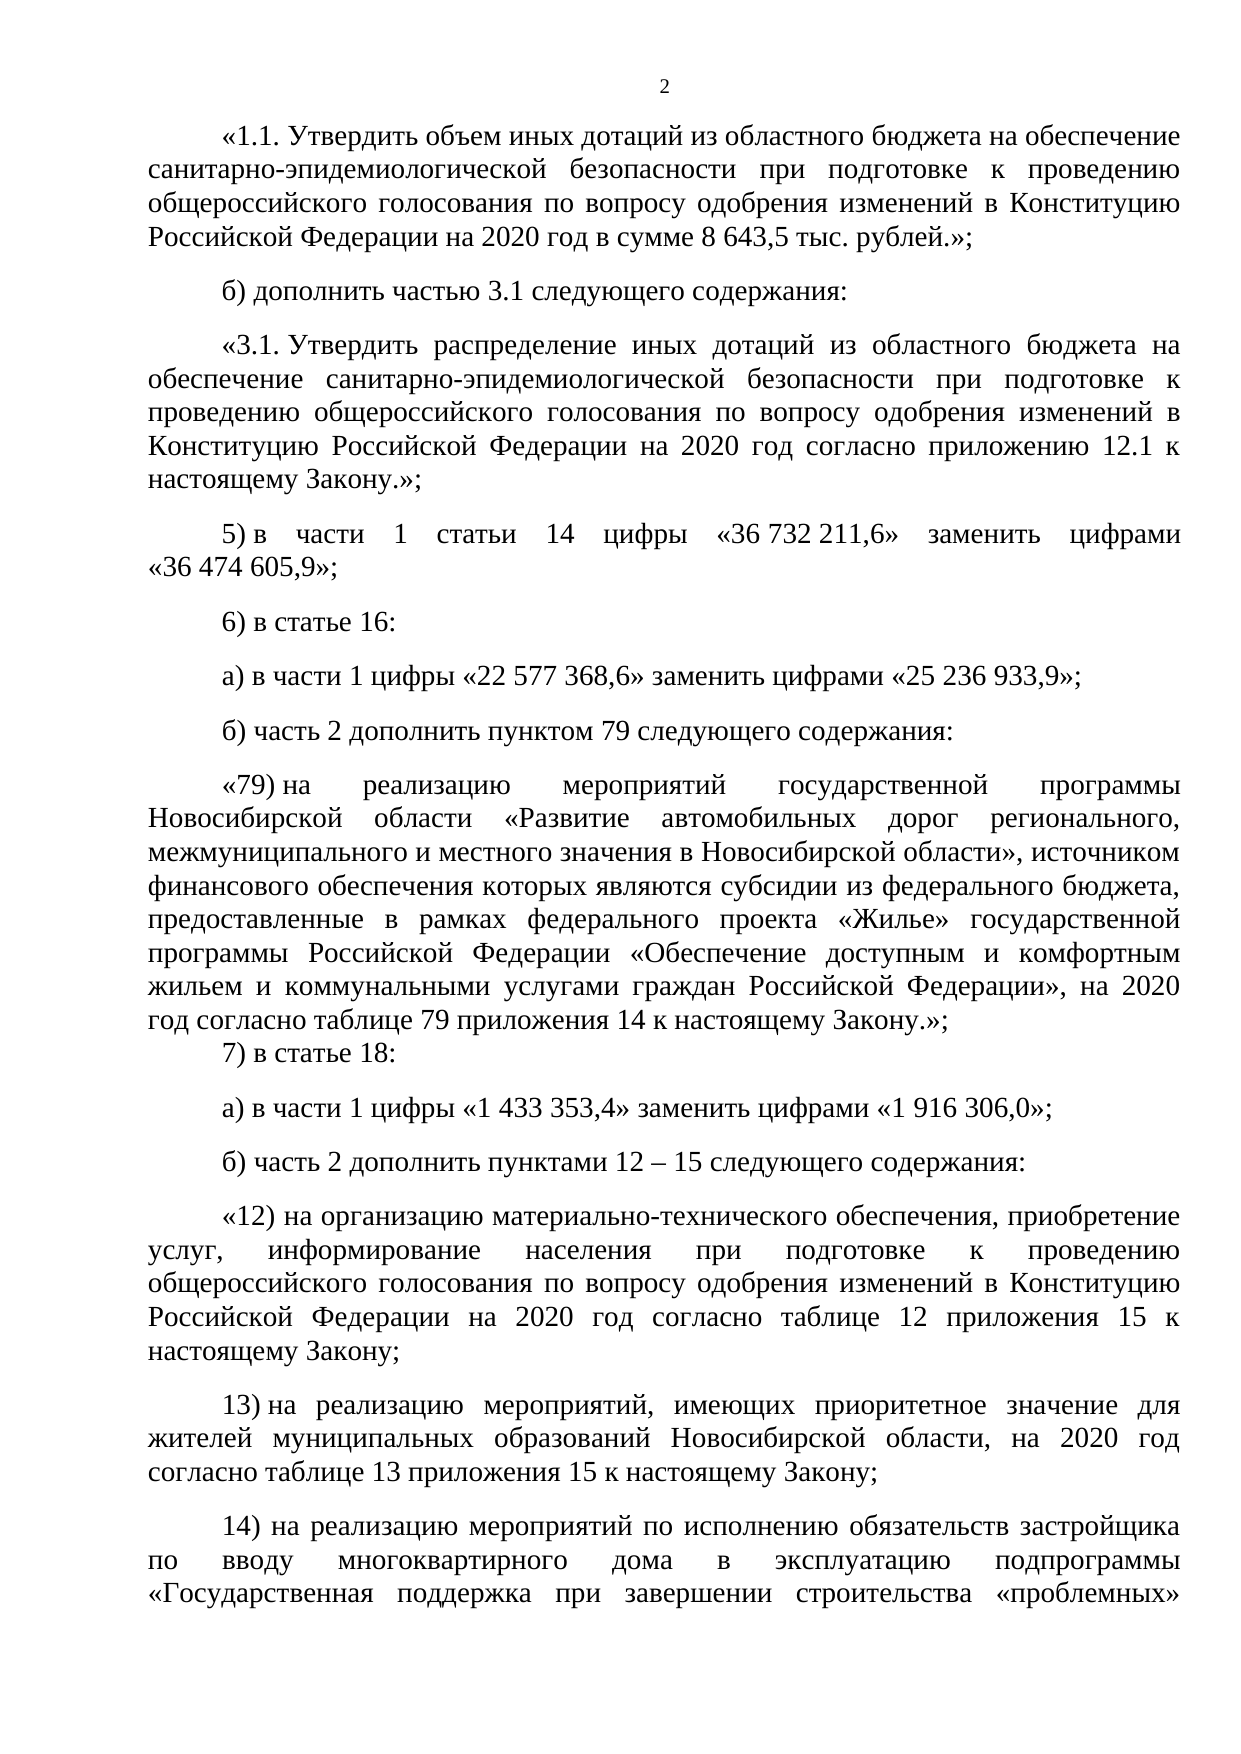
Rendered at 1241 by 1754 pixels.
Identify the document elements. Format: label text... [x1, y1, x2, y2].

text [148, 1508, 1181, 1609]
text а) в части 1 цифры «1 433 353,4» заменить цифрами «1 916 306,0»; [148, 1090, 1181, 1123]
text б) дополнить частью 3.1 следующего содержания: [148, 273, 1181, 307]
text «79) на реализацию мероприятий государственной программы Новосибирской области «Развитие автомобильных дорог регионального, межмуниципального и местного значения в Новосибирской области», источником финансового обеспечения которых являются субсидии из федерального бюджета, предоставленные в рамках федерального проекта «Жилье» государственной программы Российской Федерации «Обеспечение доступным и комфортным жильем и коммунальными услугами граждан Российской Федерации», на 2020 год согласно таблице 79 приложения 14 к настоящему Закону.»; [148, 767, 1181, 1035]
text «12) на организацию материально-технического обеспечения, приобретение услуг, информирование населения при подготовке к проведению общероссийского голосования по вопросу одобрения изменений в Конституцию Российской Федерации на 2020 год согласно таблице 12 приложения 15 к настоящему Закону; [148, 1198, 1181, 1366]
text 7) в статье 18: [148, 1035, 1181, 1069]
text 5) в части 1 статьи 14 цифры «36 732 211,6» заменить цифрами «36 474 605,9»; [148, 516, 1181, 583]
text б) часть 2 дополнить пунктами 12 – 15 следующего содержания: [148, 1144, 1181, 1178]
text а) в части 1 цифры «22 577 368,6» заменить цифрами «25 236 933,9»; [148, 658, 1181, 692]
text 13) на реализацию мероприятий, имеющих приоритетное значение для жителей муниципальных образований Новосибирской области, на 2020 год согласно таблице 13 приложения 15 к настоящему Закону; [148, 1387, 1181, 1488]
text б) часть 2 дополнить пунктом 79 следующего содержания: [148, 713, 1181, 746]
text «3.1. Утвердить распределение иных дотаций из областного бюджета на обеспечение санитарно-эпидемиологической безопасности при подготовке к проведению общероссийского голосования по вопросу одобрения изменений в Конституцию Российской Федерации на 2020 год согласно приложению 12.1 к настоящему Закону.»; [148, 327, 1181, 495]
text «1.1. Утвердить объем иных дотаций из областного бюджета на обеспечение санитарно-эпидемиологической безопасности при подготовке к проведению общероссийского голосования по вопросу одобрения изменений в Конституцию Российской Федерации на 2020 год в сумме 8 643,5 тыс. рублей.»; [148, 118, 1181, 252]
text 6) в статье 16: [148, 604, 1181, 637]
